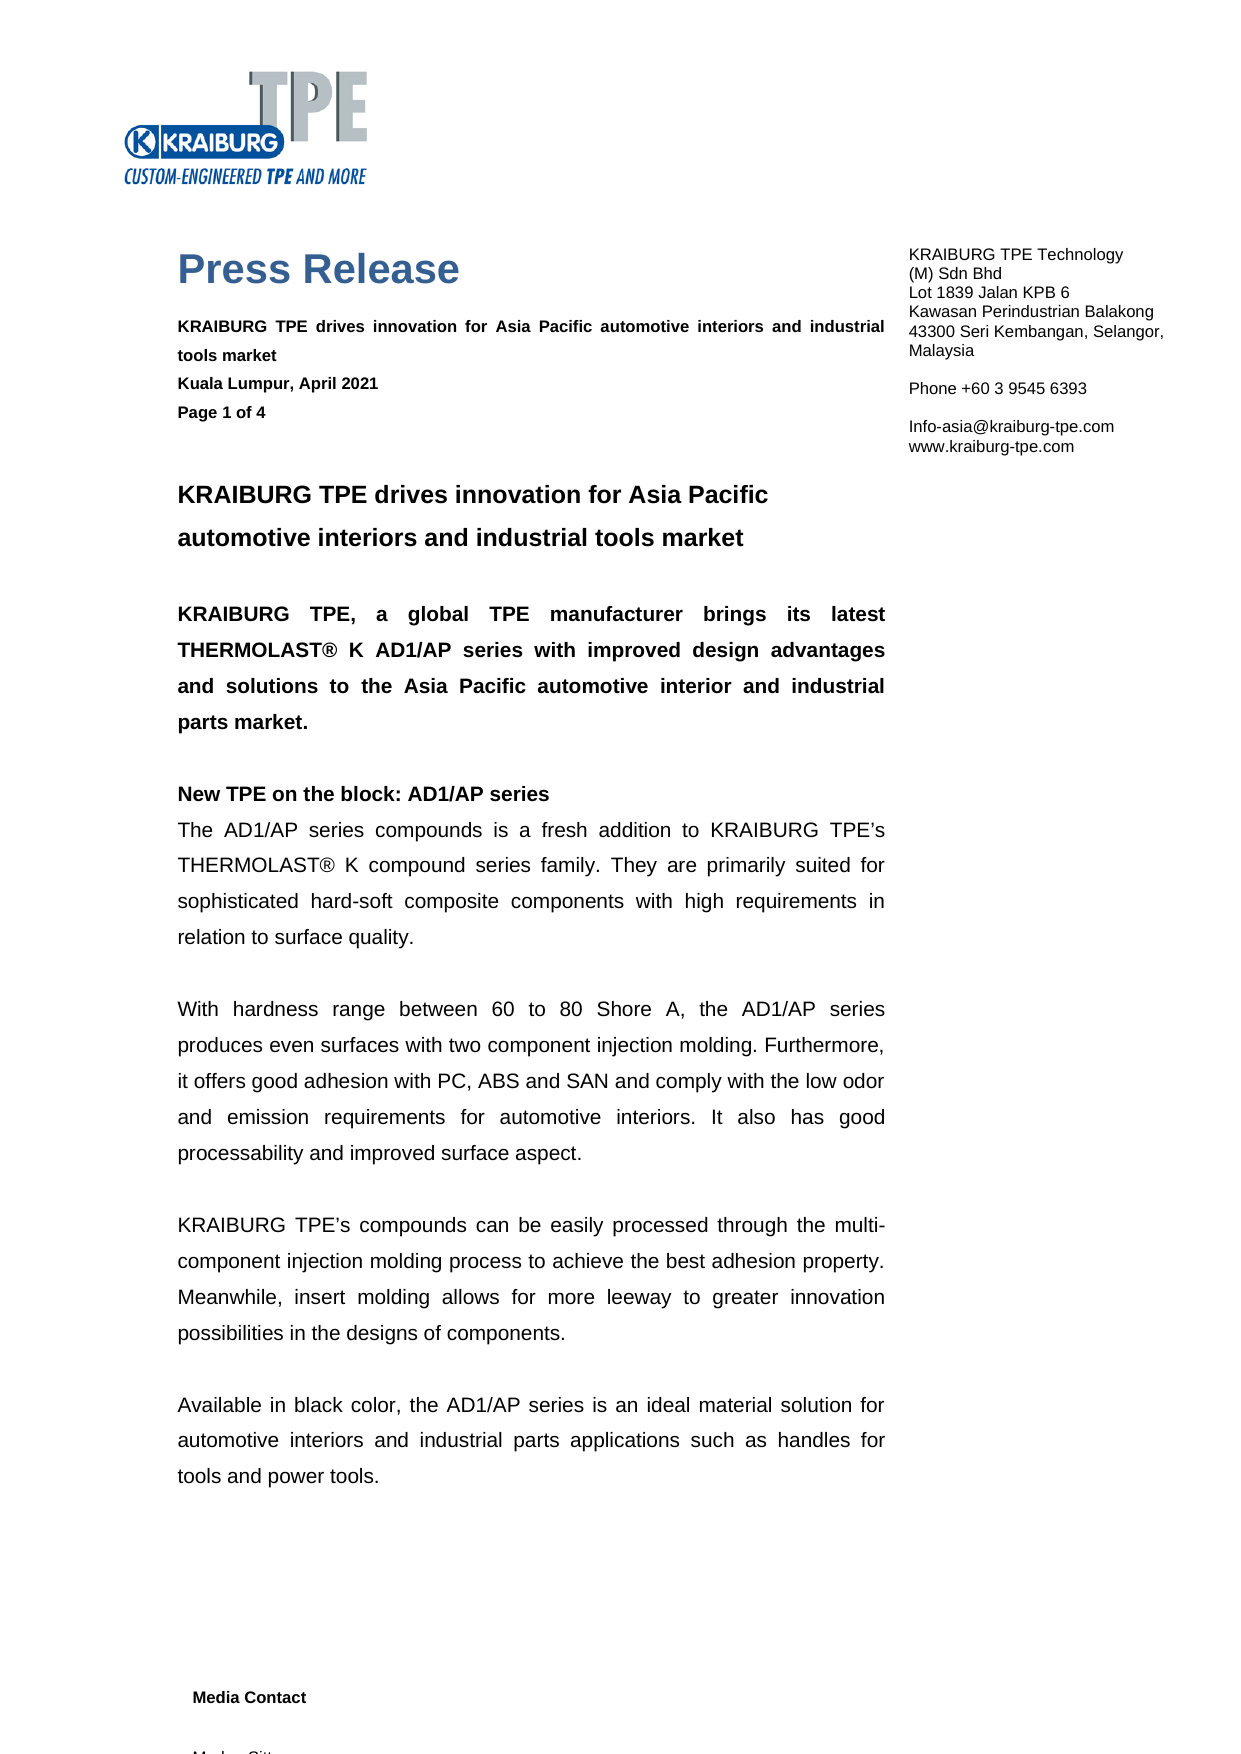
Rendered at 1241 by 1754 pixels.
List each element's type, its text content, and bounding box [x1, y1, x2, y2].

text New TPE on the block: AD1/AP series [177, 781, 886, 805]
text With hardness range between 60 to 80 Shore A, the AD1/AP series produces even surfaces with two component injection molding. Furthermore, it offers good adhesion with PC, ABS and SAN and comply with the low odor and emission requirements for automotive interiors. It also has good processability and improved surface aspect. [177, 997, 886, 1165]
text KRAIBURG TPE’s compounds can be easily processed through the multi-component injection molding process to achieve the best adhesion property. Meanwhile, insert molding allows for more leeway to greater innovation possibilities in the designs of components. [177, 1213, 886, 1344]
text KRAIBURG TPE, a global TPE manufacturer brings its latest THERMOLAST® K AD1/AP series with improved design advantages and solutions to the Asia Pacific automotive interior and industrial parts market. [177, 602, 886, 733]
text KRAIBURG TPE drives innovation for Asia Pacific automotive interiors and industrial tools market [177, 479, 886, 551]
picture [112, 55, 379, 200]
text The AD1/AP series compounds is a fresh addition to KRAIBURG TPE’s THERMOLAST® K compound series family. They are primarily suited for sophisticated hard-soft composite components with high requirements in relation to surface quality. [177, 817, 886, 949]
text Available in black color, the AD1/AP series is an ideal material solution for automotive interiors and industrial parts applications such as handles for tools and power tools. [177, 1392, 886, 1488]
